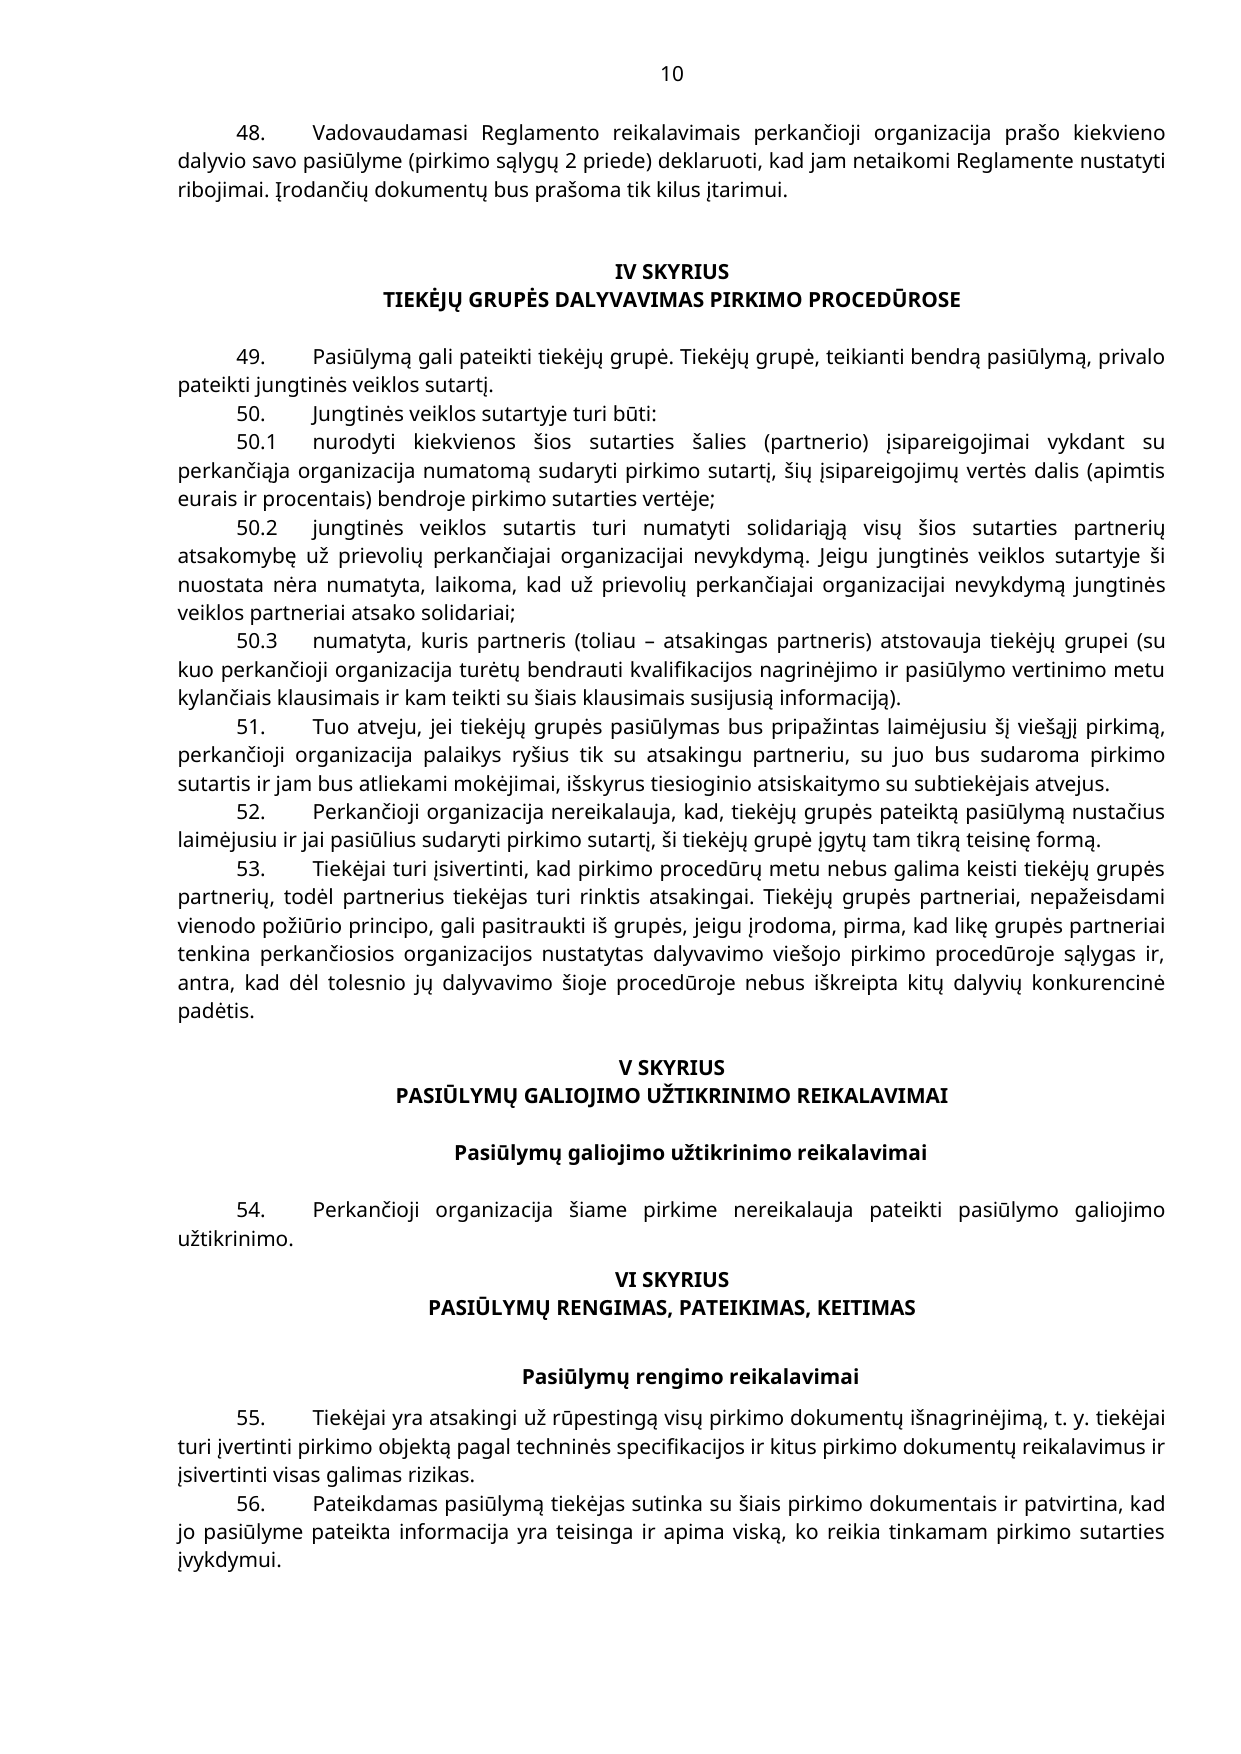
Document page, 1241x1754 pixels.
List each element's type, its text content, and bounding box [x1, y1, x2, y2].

text Pasiūlymų galiojimo užtikrinimo reikalavimai [215, 1138, 1167, 1167]
list Pateikdamas pasiūlymą tiekėjas sutinka su šiais pirkimo dokumentais ir patvirtina, kad jo pasiūlyme pateikta informacija yra teisinga ir apima viską, ko reikia tinkamam pirkimo sutarties įvykdymui. [177, 1489, 1167, 1574]
text TIEKĖJŲ GRUPĖS DALYVAVIMAS PIRKIMO PROCEDŪROSE [177, 285, 1167, 314]
list Pasiūlymą gali pateikti tiekėjų grupė. Tiekėjų grupė, teikianti bendrą pasiūlymą, privalo pateikti jungtinės veiklos sutartį. [177, 342, 1167, 399]
list nurodyti kiekvienos šios sutarties šalies (partnerio) įsipareigojimai vykdant su perkančiąja organizacija numatomą sudaryti pirkimo sutartį, šių įsipareigojimų vertės dalis (apimtis eurais ir procentais) bendroje pirkimo sutarties vertėje; [177, 427, 1167, 513]
list Tiekėjai yra atsakingi už rūpestingą visų pirkimo dokumentų išnagrinėjimą, t. y. tiekėjai turi įvertinti pirkimo objektą pagal techninės specifikacijos ir kitus pirkimo dokumentų reikalavimus ir įsivertinti visas galimas rizikas. [177, 1403, 1167, 1489]
text Pasiūlymų rengimo reikalavimai [214, 1362, 1167, 1391]
list Tuo atveju, jei tiekėjų grupės pasiūlymas bus pripažintas laimėjusiu šį viešąjį pirkimą, perkančioji organizacija palaikys ryšius tik su atsakingu partneriu, su juo bus sudaroma pirkimo sutartis ir jam bus atliekami mokėjimai, išskyrus tiesioginio atsiskaitymo su subtiekėjais atvejus. [177, 712, 1167, 797]
list Vadovaudamasi Reglamento reikalavimais perkančioji organizacija prašo kiekvieno dalyvio savo pasiūlyme (pirkimo sąlygų 2 priede) deklaruoti, kad jam netaikomi Reglamente nustatyti ribojimai. Įrodančių dokumentų bus prašoma tik kilus įtarimui. [177, 118, 1167, 203]
list Perkančioji organizacija šiame pirkime nereikalauja pateikti pasiūlymo galiojimo užtikrinimo. [177, 1195, 1167, 1252]
text IV SKYRIUS [177, 257, 1167, 285]
text VI SKYRIUS [177, 1265, 1167, 1293]
list Jungtinės veiklos sutartyje turi būti: [177, 399, 1167, 427]
list Perkančioji organizacija nereikalauja, kad, tiekėjų grupės pateiktą pasiūlymą nustačius laimėjusiu ir jai pasiūlius sudaryti pirkimo sutartį, ši tiekėjų grupė įgytų tam tikrą teisinę formą. [177, 797, 1167, 854]
text PASIŪLYMŲ RENGIMAS, PATEIKIMAS, KEITIMAS [177, 1293, 1167, 1322]
text PASIŪLYMŲ GALIOJIMO UŽTIKRINIMO REIKALAVIMAI [177, 1082, 1167, 1110]
list jungtinės veiklos sutartis turi numatyti solidariąją visų šios sutarties partnerių atsakomybę už prievolių perkančiajai organizacijai nevykdymą. Jeigu jungtinės veiklos sutartyje ši nuostata nėra numatyta, laikoma, kad už prievolių perkančiajai organizacijai nevykdymą jungtinės veiklos partneriai atsako solidariai; [177, 513, 1167, 627]
text V SKYRIUS [177, 1053, 1167, 1082]
list numatyta, kuris partneris (toliau – atsakingas partneris) atstovauja tiekėjų grupei (su kuo perkančioji organizacija turėtų bendrauti kvalifikacijos nagrinėjimo ir pasiūlymo vertinimo metu kylančiais klausimais ir kam teikti su šiais klausimais susijusią informaciją). [177, 627, 1167, 712]
list Tiekėjai turi įsivertinti, kad pirkimo procedūrų metu nebus galima keisti tiekėjų grupės partnerių, todėl partnerius tiekėjas turi rinktis atsakingai. Tiekėjų grupės partneriai, nepažeisdami vienodo požiūrio principo, gali pasitraukti iš grupės, jeigu įrodoma, pirma, kad likę grupės partneriai tenkina perkančiosios organizacijos nustatytas dalyvavimo viešojo pirkimo procedūroje sąlygas ir, antra, kad dėl tolesnio jų dalyvavimo šioje procedūroje nebus iškreipta kitų dalyvių konkurencinė padėtis. [177, 854, 1167, 1025]
